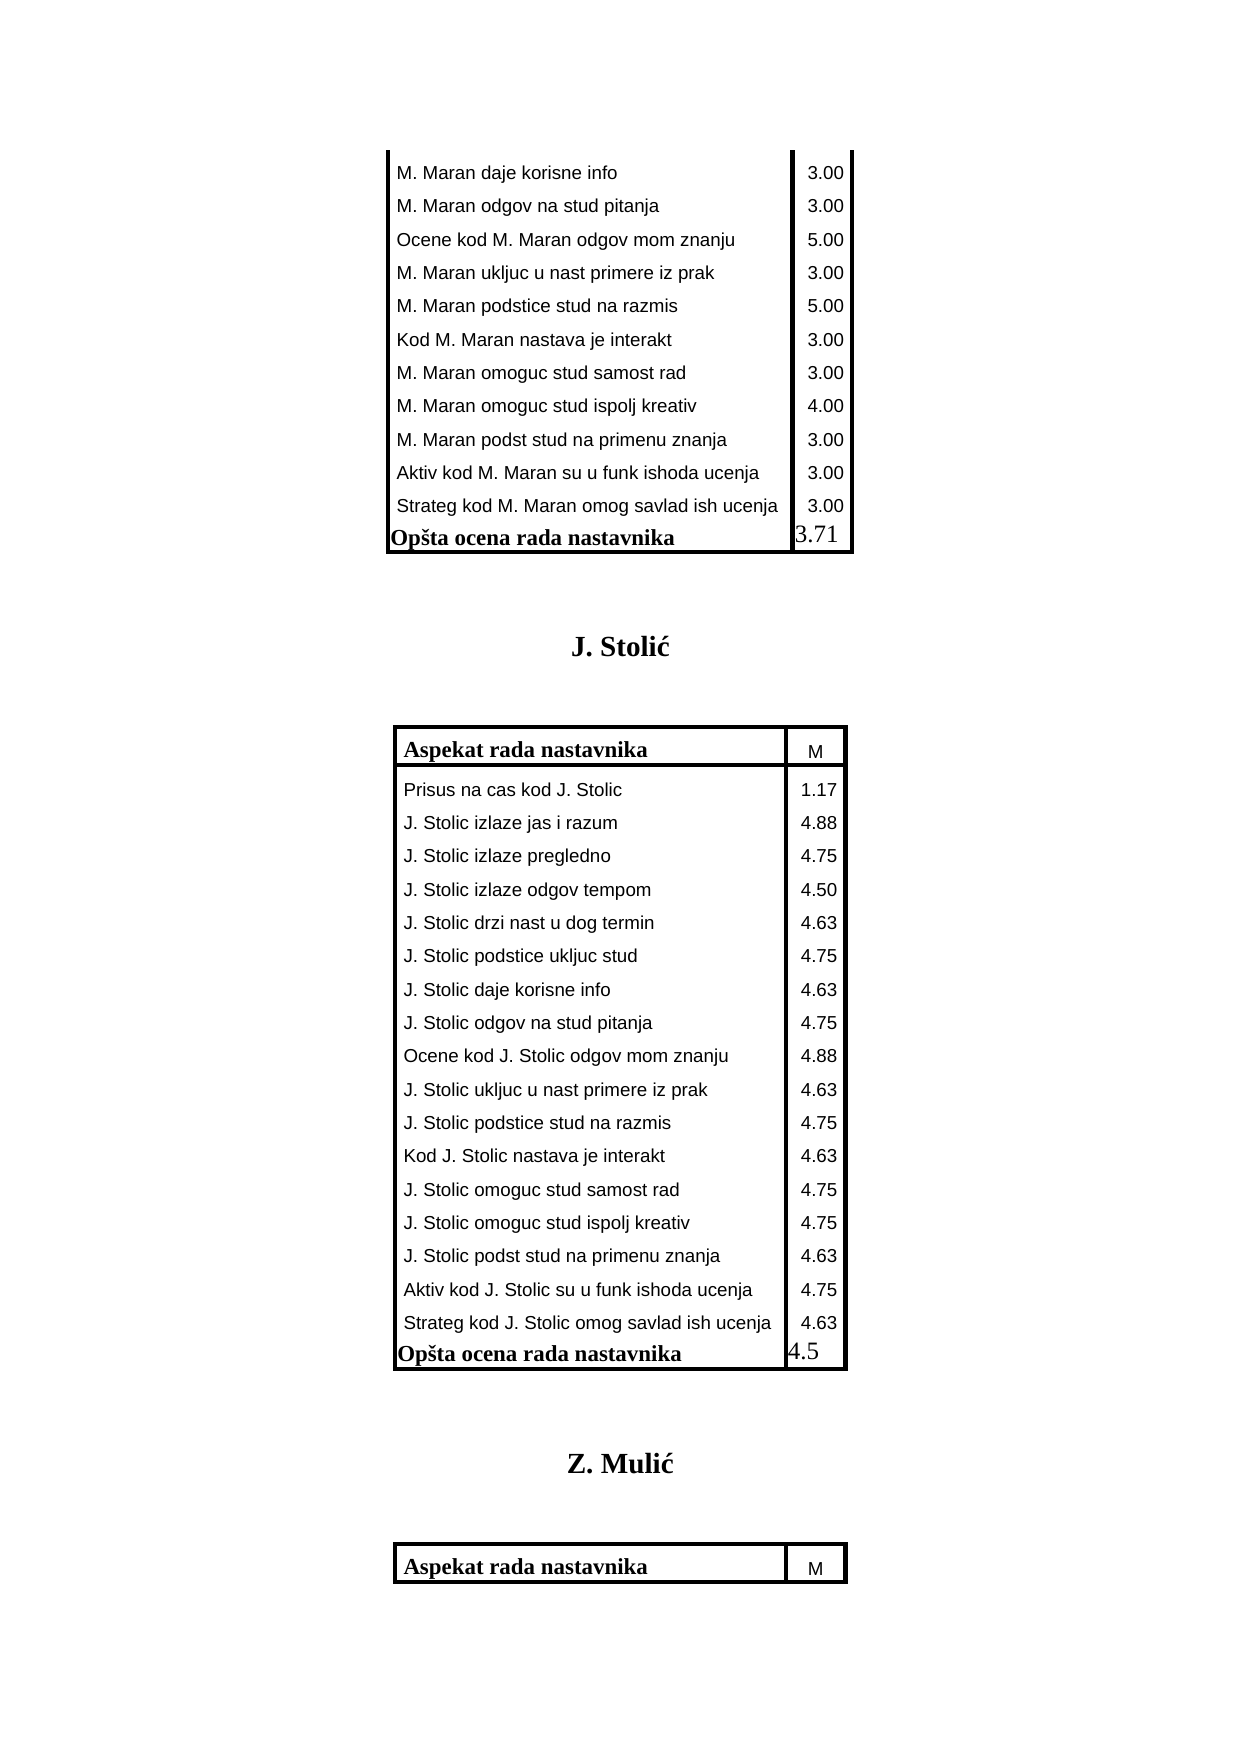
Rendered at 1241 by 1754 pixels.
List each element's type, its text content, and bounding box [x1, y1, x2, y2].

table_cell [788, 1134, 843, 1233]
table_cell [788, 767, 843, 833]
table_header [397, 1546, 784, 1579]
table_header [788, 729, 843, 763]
text J. Stolić [150, 629, 1090, 663]
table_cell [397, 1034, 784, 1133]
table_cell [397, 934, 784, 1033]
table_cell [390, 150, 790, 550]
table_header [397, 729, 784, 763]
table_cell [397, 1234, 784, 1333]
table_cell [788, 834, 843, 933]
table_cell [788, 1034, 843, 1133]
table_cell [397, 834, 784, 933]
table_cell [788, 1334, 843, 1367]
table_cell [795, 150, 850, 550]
text Z. Mulić [150, 1446, 1090, 1480]
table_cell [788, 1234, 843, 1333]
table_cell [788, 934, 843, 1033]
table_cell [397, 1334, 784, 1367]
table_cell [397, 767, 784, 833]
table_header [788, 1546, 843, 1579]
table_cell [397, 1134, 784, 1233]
